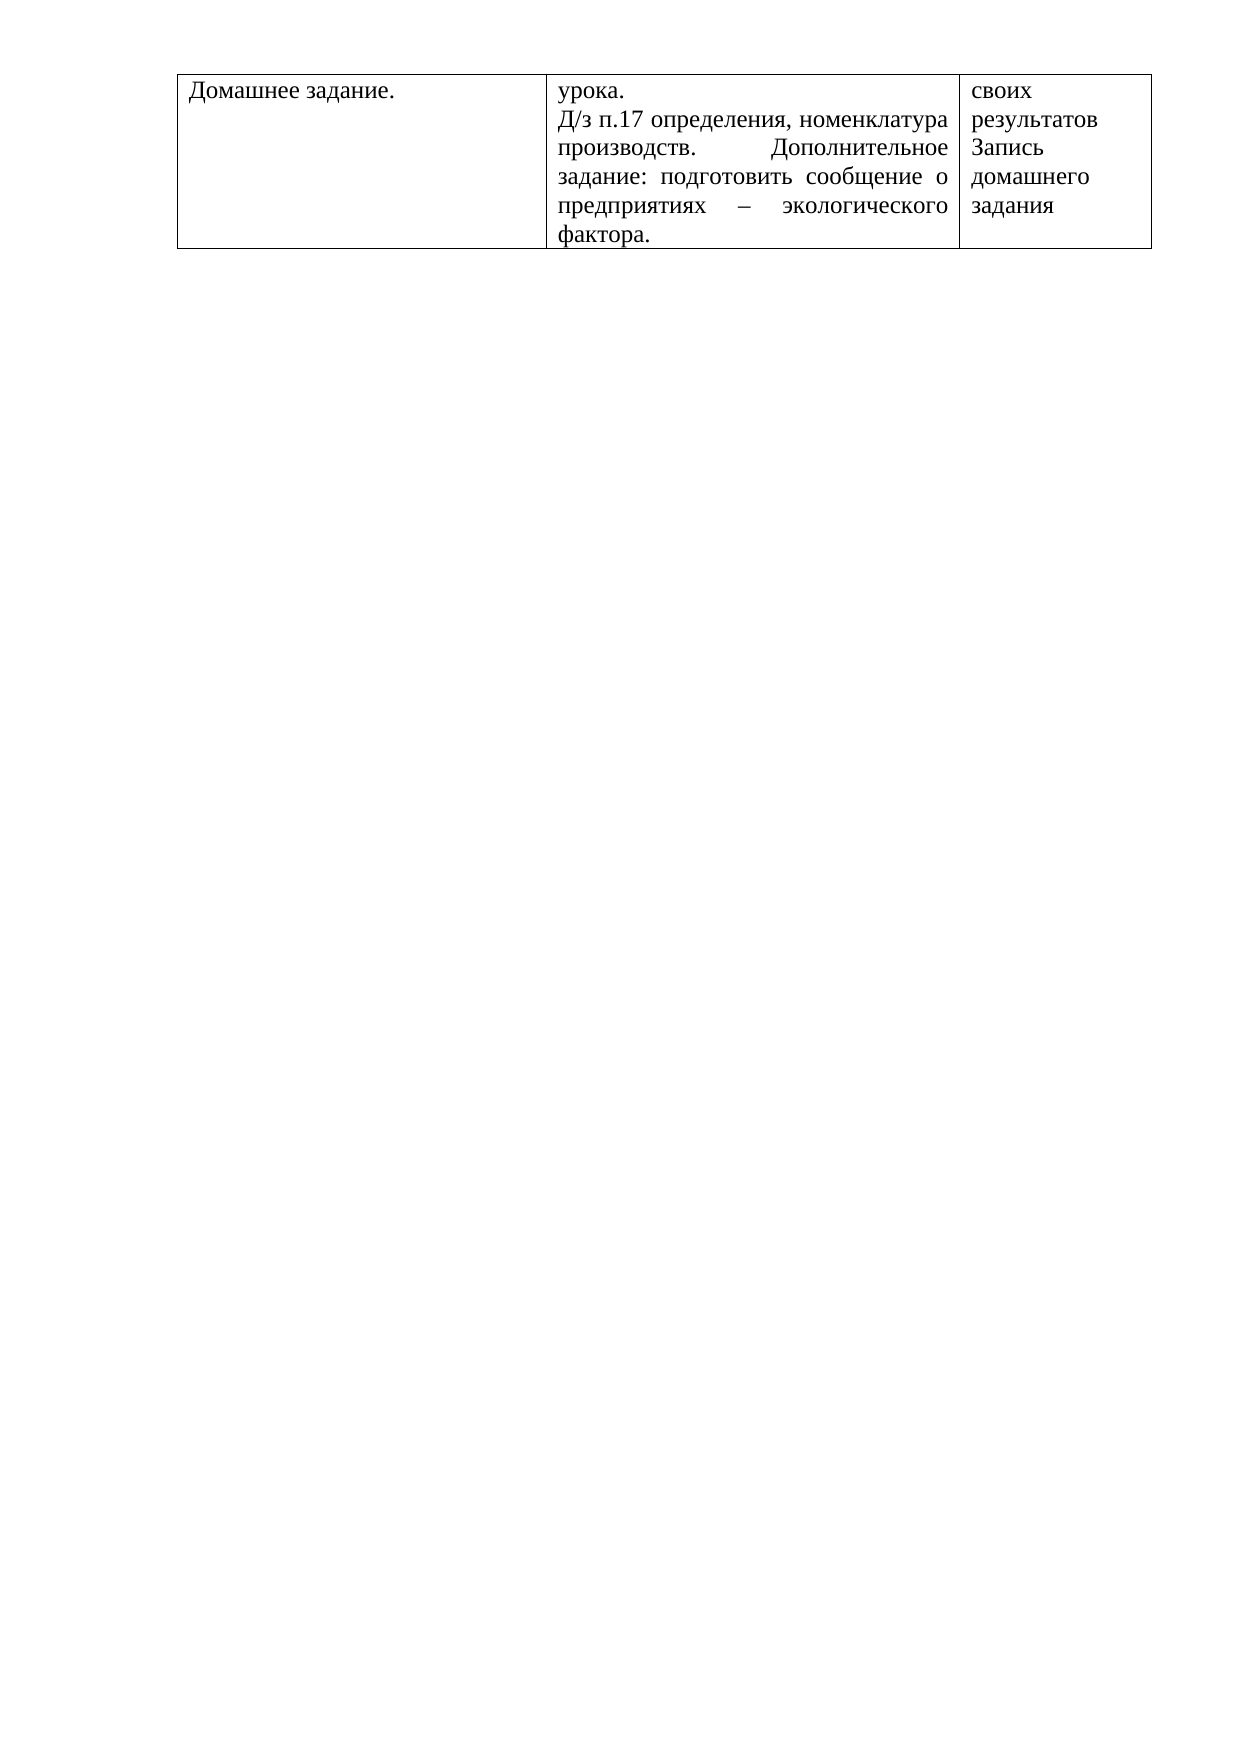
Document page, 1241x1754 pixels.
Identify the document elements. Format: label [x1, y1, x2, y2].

table_cell [960, 75, 1151, 247]
table_cell [547, 75, 959, 247]
table_cell [178, 75, 546, 247]
